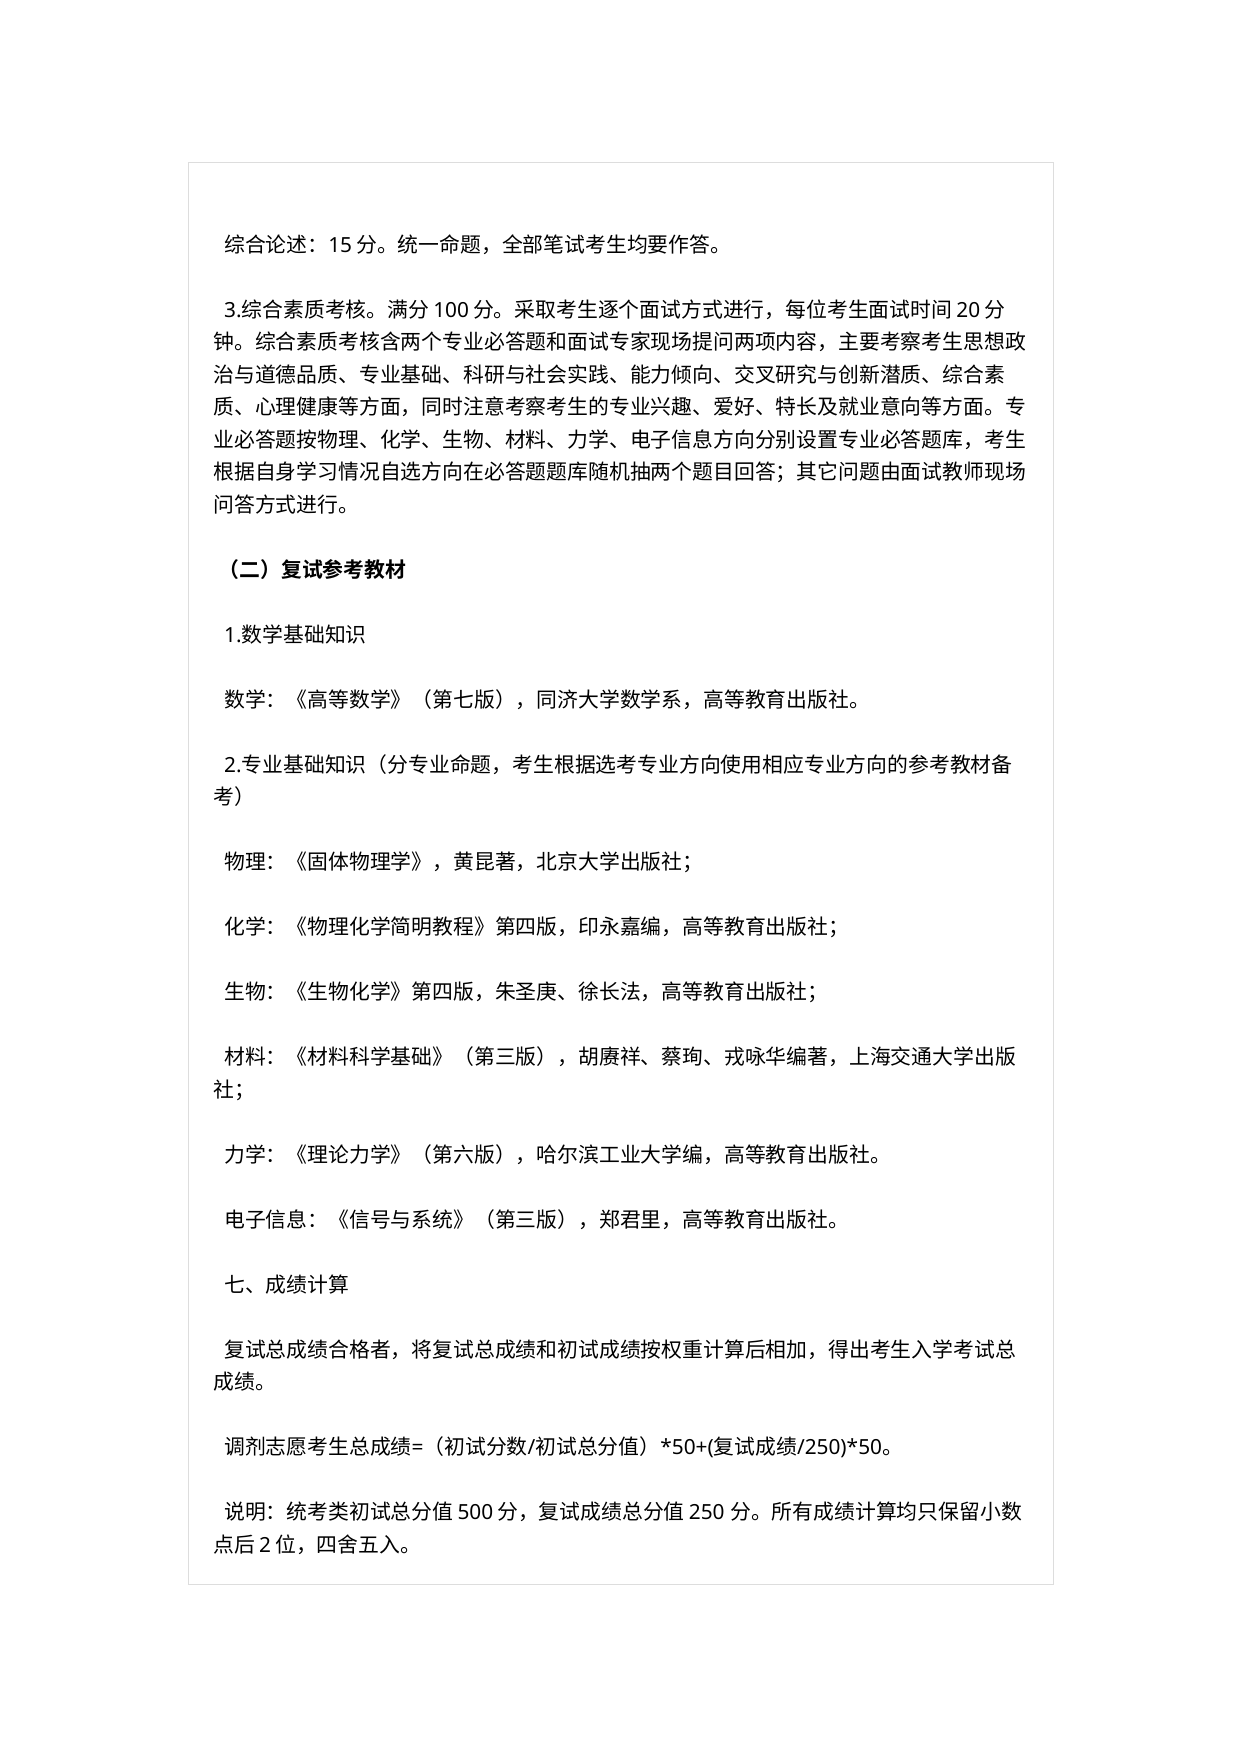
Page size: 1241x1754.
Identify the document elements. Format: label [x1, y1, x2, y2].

table_cell [189, 163, 1053, 1584]
